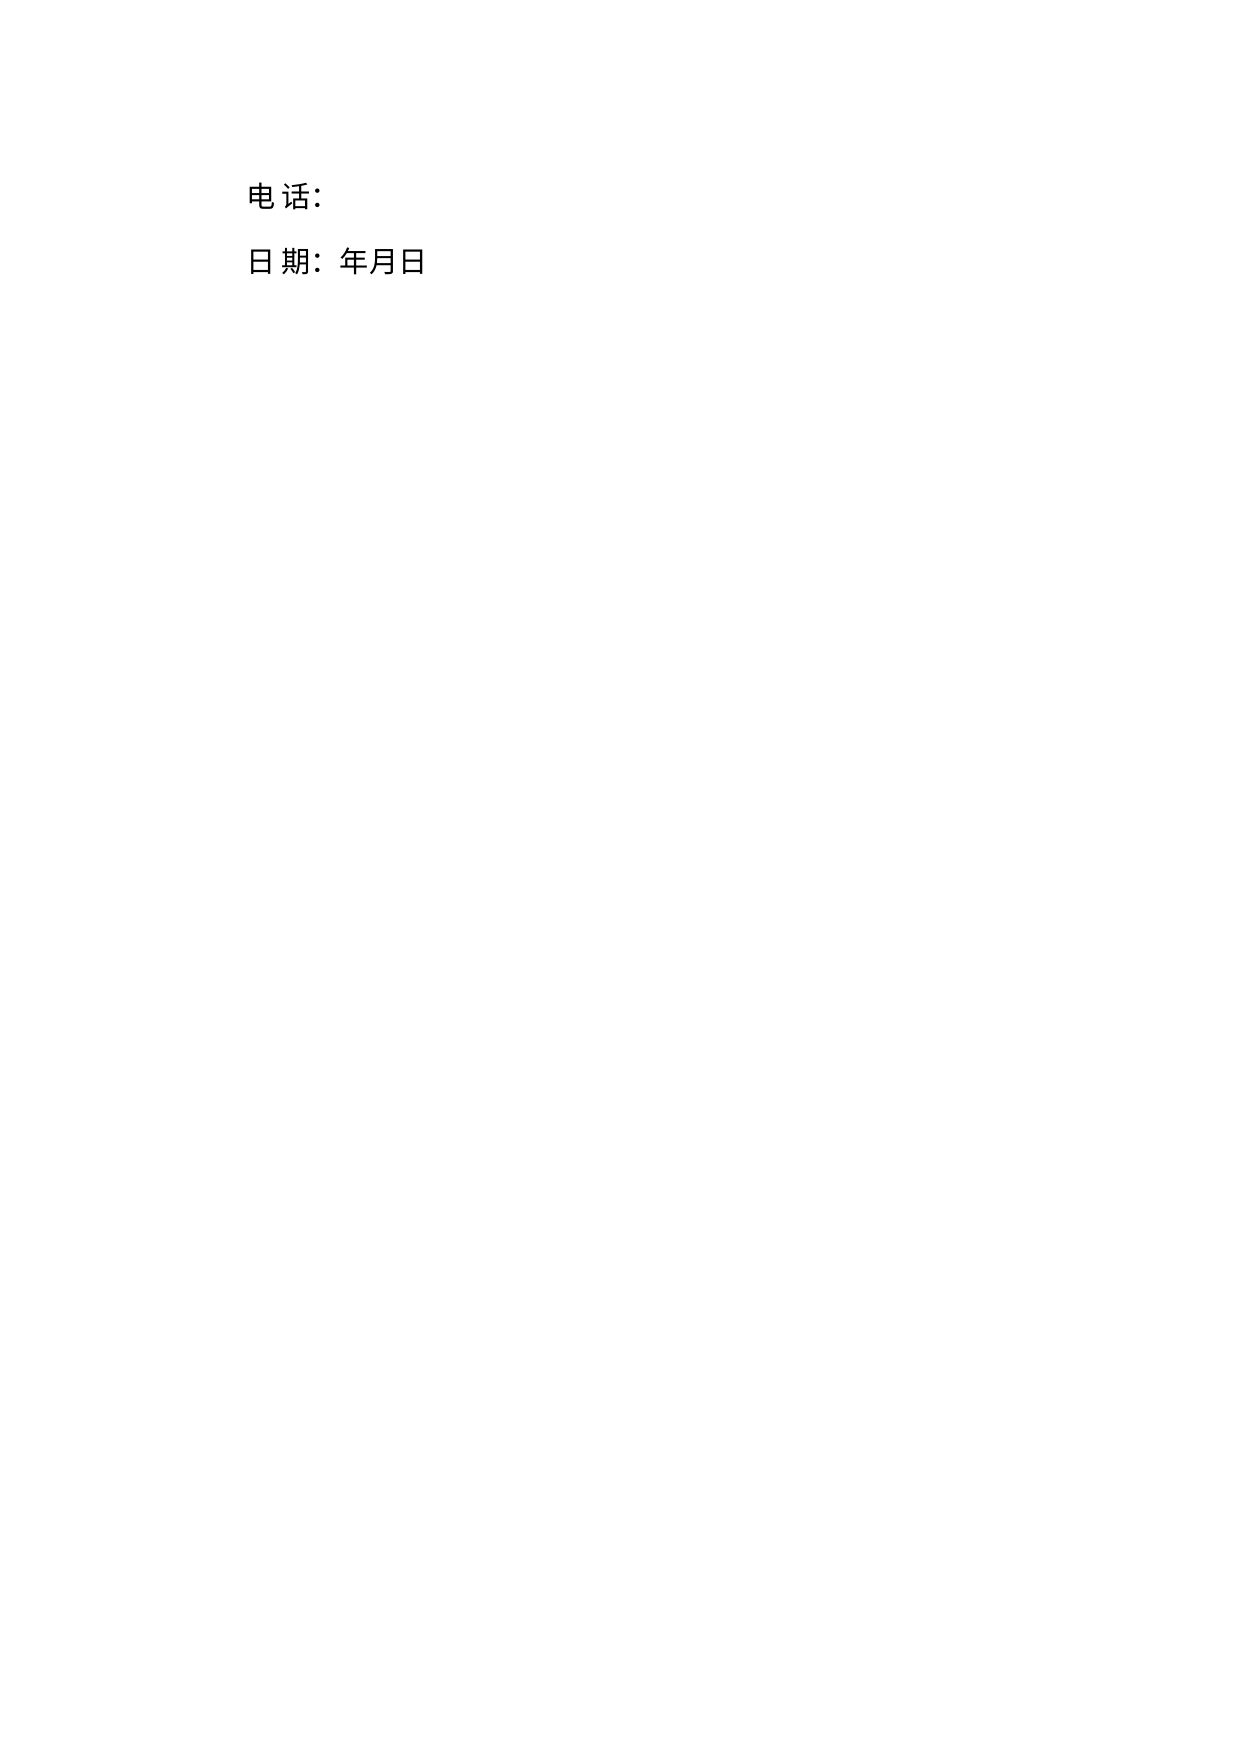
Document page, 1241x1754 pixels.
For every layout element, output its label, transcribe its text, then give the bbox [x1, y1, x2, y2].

list 日 期：年月日 [187, 227, 1053, 292]
list 电 话： [187, 162, 1053, 227]
